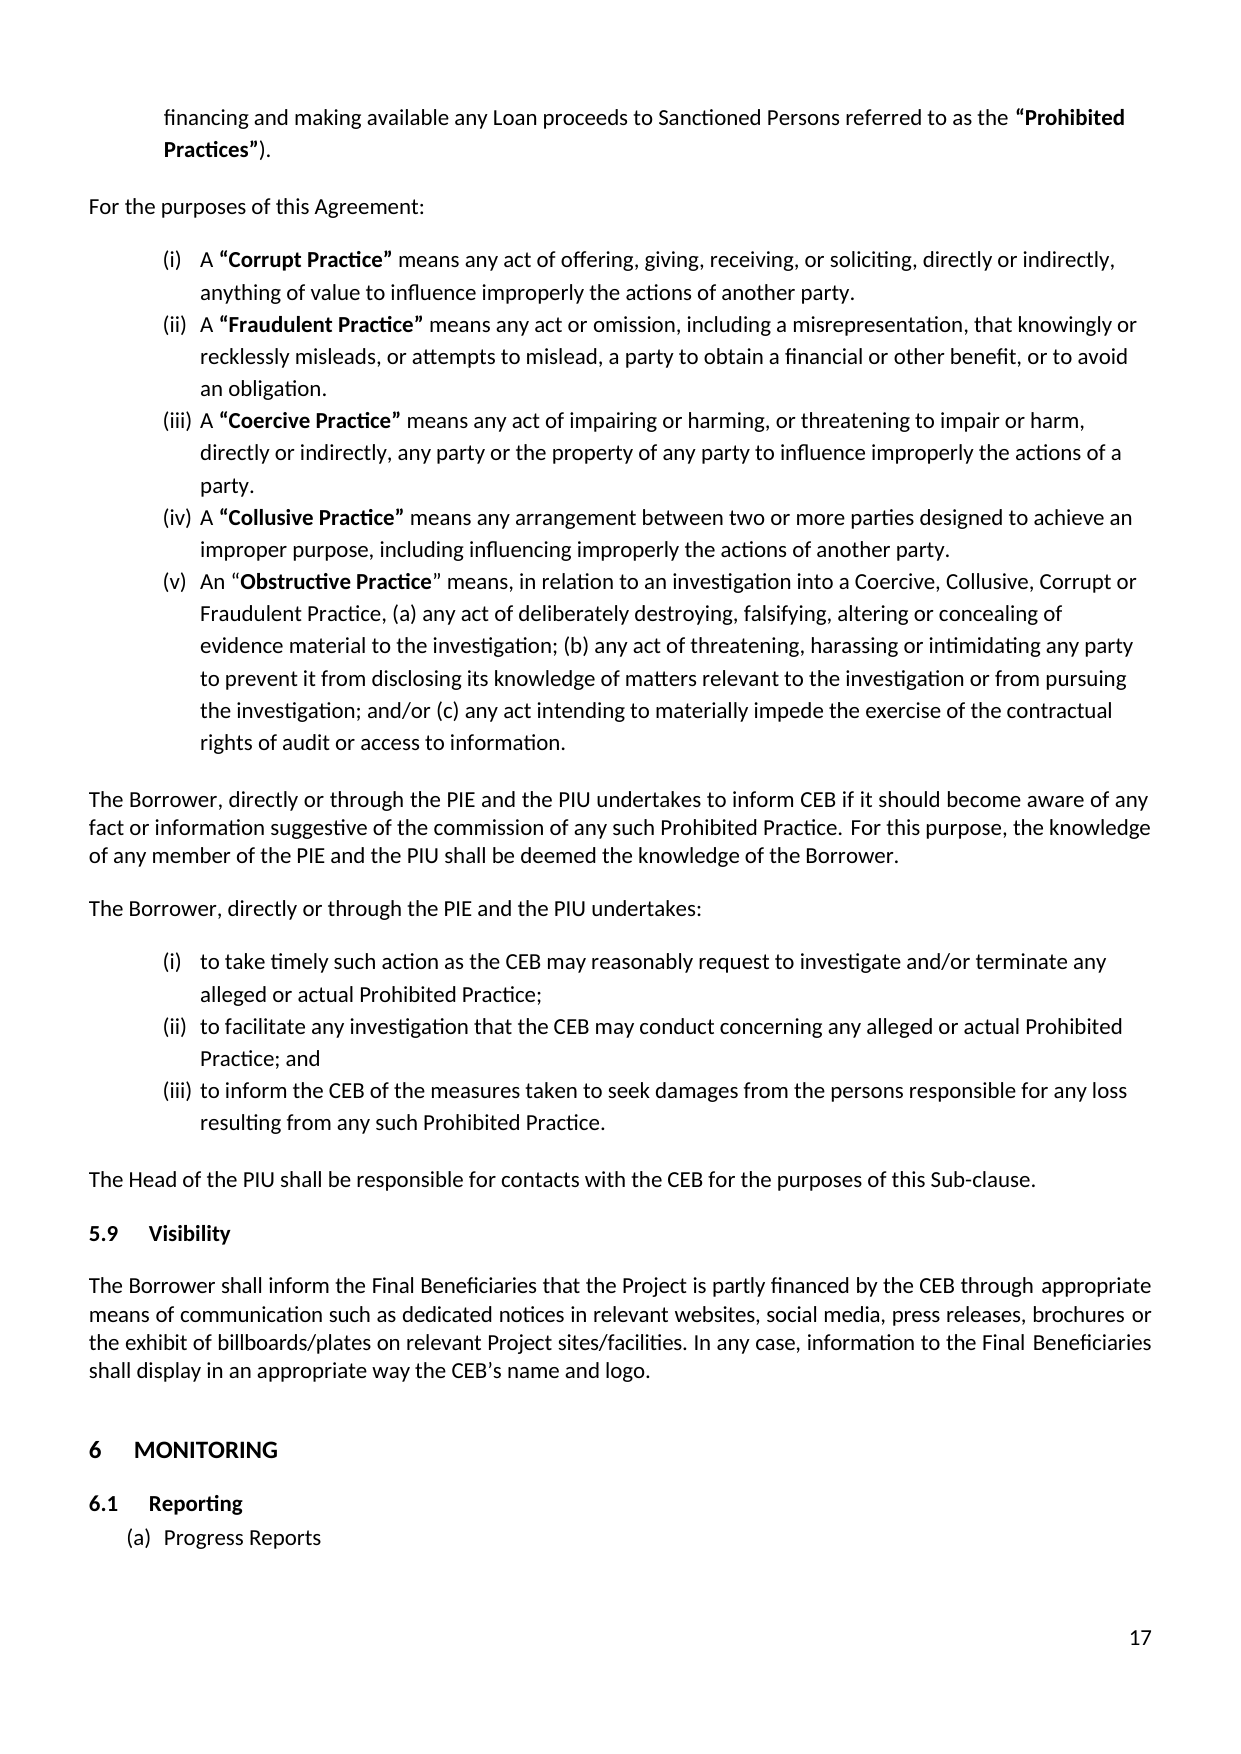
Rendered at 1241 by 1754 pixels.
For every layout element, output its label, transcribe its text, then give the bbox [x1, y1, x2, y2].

subtitle Reporting [89, 1489, 1152, 1517]
list A “Corrupt Practice” means any act of offering, giving, receiving, or soliciting, directly or indirectly, anything of value to influence improperly the actions of another party. [162, 245, 1152, 306]
list A “Collusive Practice” means any arrangement between two or more parties designed to achieve an improper purpose, including influencing improperly the actions of another party. [162, 503, 1152, 563]
text For the purposes of this Agreement: [89, 192, 1152, 220]
list A “Fraudulent Practice” means any act or omission, including a misrepresentation, that knowingly or recklessly misleads, or attempts to mislead, a party to obtain a financial or other benefit, or to avoid an obligation. [162, 310, 1152, 402]
text The Borrower shall inform the Final Beneficiaries that the Project is partly financed by the CEB through appropriate means of communication such as dedicated notices in relevant websites, social media, press releases, brochures or the exhibit of billboards/plates on relevant Project sites/facilities. In any case, information to the Final Beneficiaries shall display in an appropriate way the CEB’s name and logo. [89, 1272, 1152, 1384]
subtitle Visibility [89, 1219, 1152, 1247]
text The Head of the PIU shall be responsible for contacts with the CEB for the purposes of this Sub-clause. [89, 1166, 1152, 1194]
subtitle MONITORING [89, 1434, 1152, 1464]
text The Borrower, directly or through the PIE and the PIU undertakes: [89, 894, 1152, 922]
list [126, 103, 1152, 163]
text The Borrower, directly or through the PIE and the PIU undertakes to inform CEB if it should become aware of any fact or information suggestive of the commission of any such Prohibited Practice. For this purpose, the knowledge of any member of the PIE and the PIU shall be deemed the knowledge of the Borrower. [89, 785, 1152, 869]
list A “Coercive Practice” means any act of impairing or harming, or threatening to impair or harm, directly or indirectly, any party or the property of any party to influence improperly the actions of a party. [162, 406, 1152, 499]
list to inform the CEB of the measures taken to seek damages from the persons responsible for any loss resulting from any such Prohibited Practice. [162, 1076, 1152, 1136]
list to facilitate any investigation that the CEB may conduct concerning any alleged or actual Prohibited Practice; and [162, 1012, 1152, 1072]
list An “Obstructive Practice” means, in relation to an investigation into a Coercive, Collusive, Corrupt or Fraudulent Practice, (a) any act of deliberately destroying, falsifying, altering or concealing of evidence material to the investigation; (b) any act of threatening, harassing or intimidating any party to prevent it from disclosing its knowledge of matters relevant to the investigation or from pursuing the investigation; and/or (c) any act intending to materially impede the exercise of the contractual rights of audit or access to information. [162, 567, 1152, 756]
list Progress Reports [126, 1523, 1152, 1552]
list to take timely such action as the CEB may reasonably request to investigate and/or terminate any alleged or actual Prohibited Practice; [162, 947, 1152, 1008]
